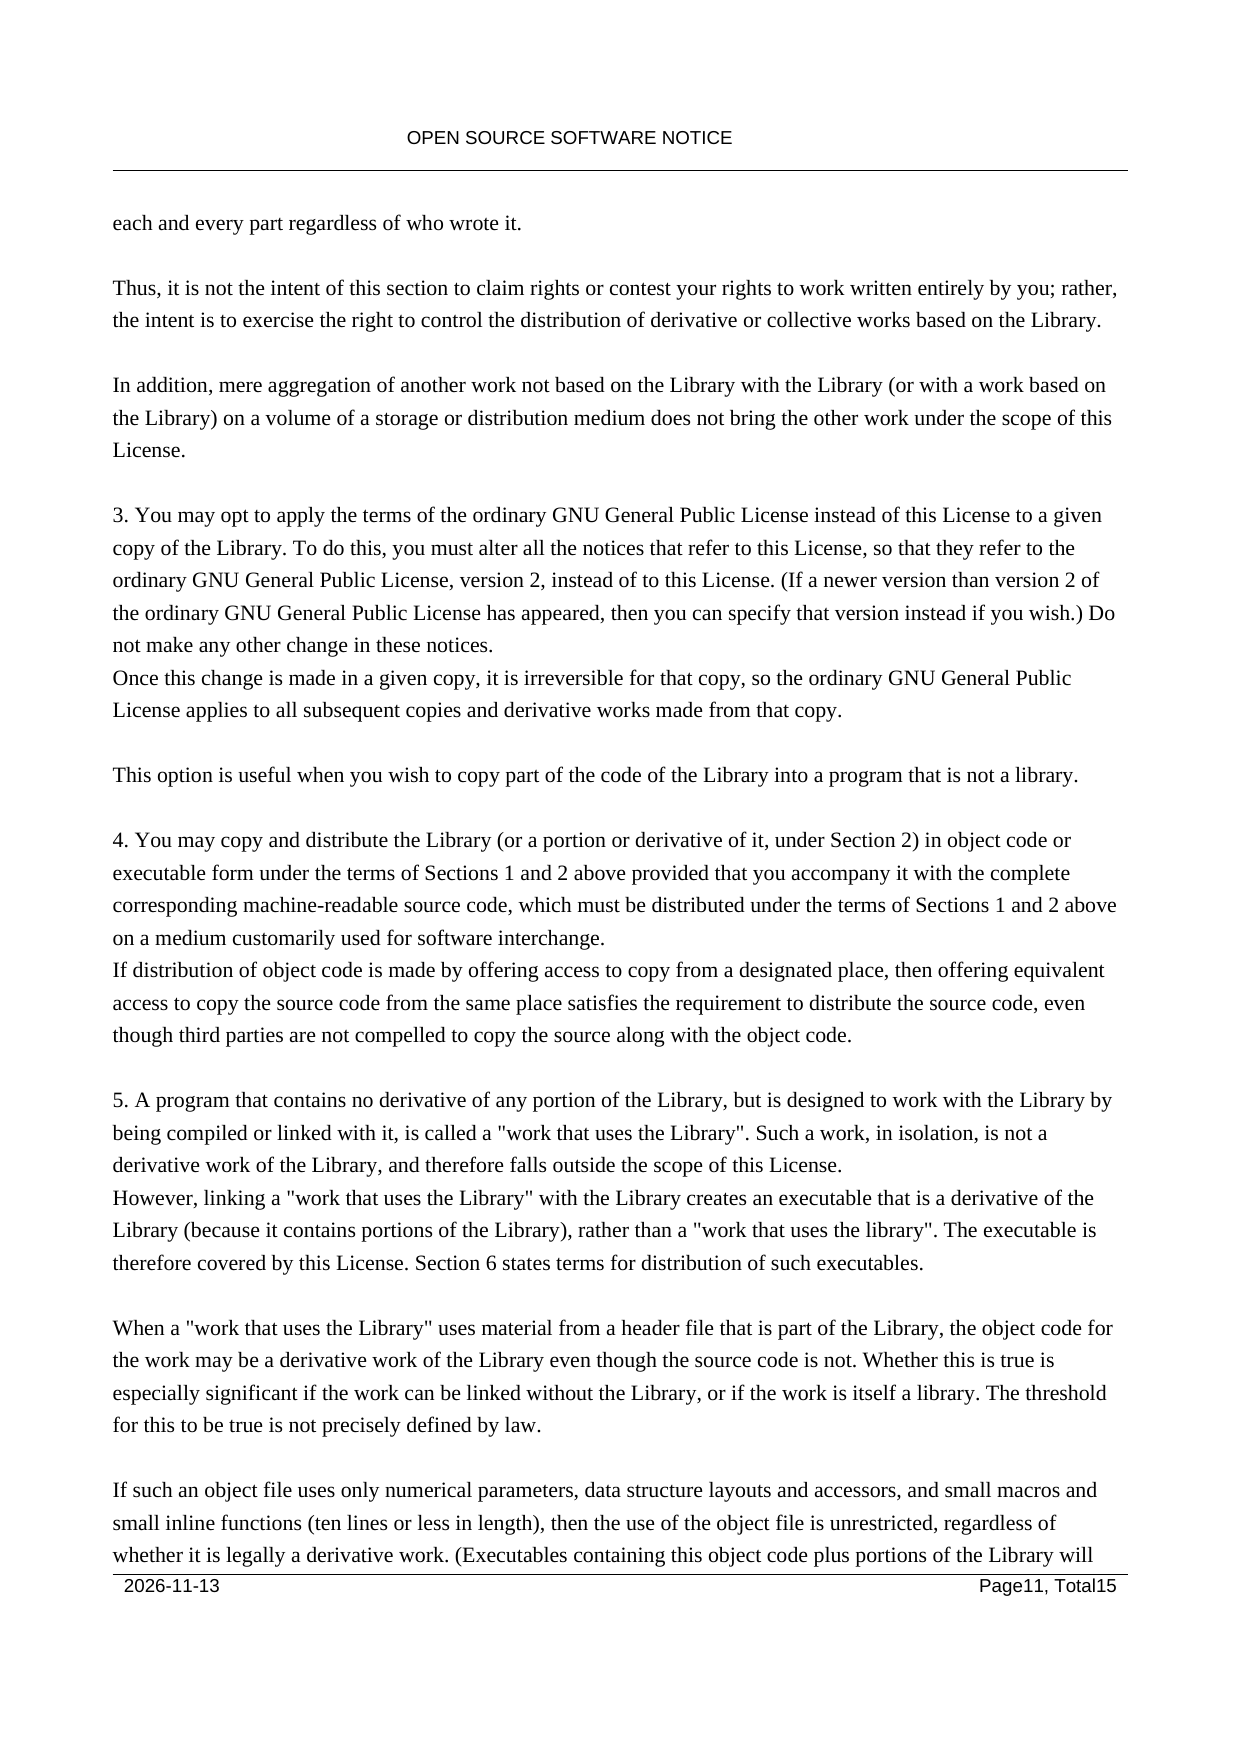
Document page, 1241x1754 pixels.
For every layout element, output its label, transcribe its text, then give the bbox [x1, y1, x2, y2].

text Thus, it is not the intent of this section to claim rights or contest your rights to work written entirely by you; rather, the intent is to exercise the right to control the distribution of derivative or collective works based on the Library. [112, 271, 1128, 336]
text This option is useful when you wish to copy part of the code of the Library into a program that is not a library. [112, 759, 1128, 791]
text 3. You may opt to apply the terms of the ordinary GNU General Public License instead of this License to a given copy of the Library. To do this, you must alter all the notices that refer to this License, so that they refer to the ordinary GNU General Public License, version 2, instead of to this License. (If a newer version than version 2 of the ordinary GNU General Public License has appeared, then you can specify that version instead if you wish.) Do not make any other change in these notices. [112, 499, 1128, 661]
text If distribution of object code is made by offering access to copy from a designated place, then offering equivalent access to copy the source code from the same place satisfies the requirement to distribute the source code, even though third parties are not compelled to copy the source along with the object code. [112, 954, 1128, 1051]
text 5. A program that contains no derivative of any portion of the Library, but is designed to work with the Library by being compiled or linked with it, is called a "work that uses the Library". Such a work, in isolation, is not a derivative work of the Library, and therefore falls outside the scope of this License. [112, 1084, 1128, 1181]
text 4. You may copy and distribute the Library (or a portion or derivative of it, under Section 2) in object code or executable form under the terms of Sections 1 and 2 above provided that you accompany it with the complete corresponding machine-readable source code, which must be distributed under the terms of Sections 1 and 2 above on a medium customarily used for software interchange. [112, 824, 1128, 954]
text However, linking a "work that uses the Library" with the Library creates an executable that is a derivative of the Library (because it contains portions of the Library), rather than a "work that uses the library". The executable is therefore covered by this License. Section 6 states terms for distribution of such executables. [112, 1181, 1128, 1279]
text Once this change is made in a given copy, it is irreversible for that copy, so the ordinary GNU General Public License applies to all subsequent copies and derivative works made from that copy. [112, 661, 1128, 726]
text When a "work that uses the Library" uses material from a header file that is part of the Library, the object code for the work may be a derivative work of the Library even though the source code is not. Whether this is true is especially significant if the work can be linked without the Library, or if the work is itself a library. The threshold for this to be true is not precisely defined by law. [112, 1311, 1128, 1441]
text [112, 206, 1128, 239]
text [112, 1474, 1128, 1571]
text In addition, mere aggregation of another work not based on the Library with the Library (or with a work based on the Library) on a volume of a storage or distribution medium does not bring the other work under the scope of this License. [112, 369, 1128, 466]
